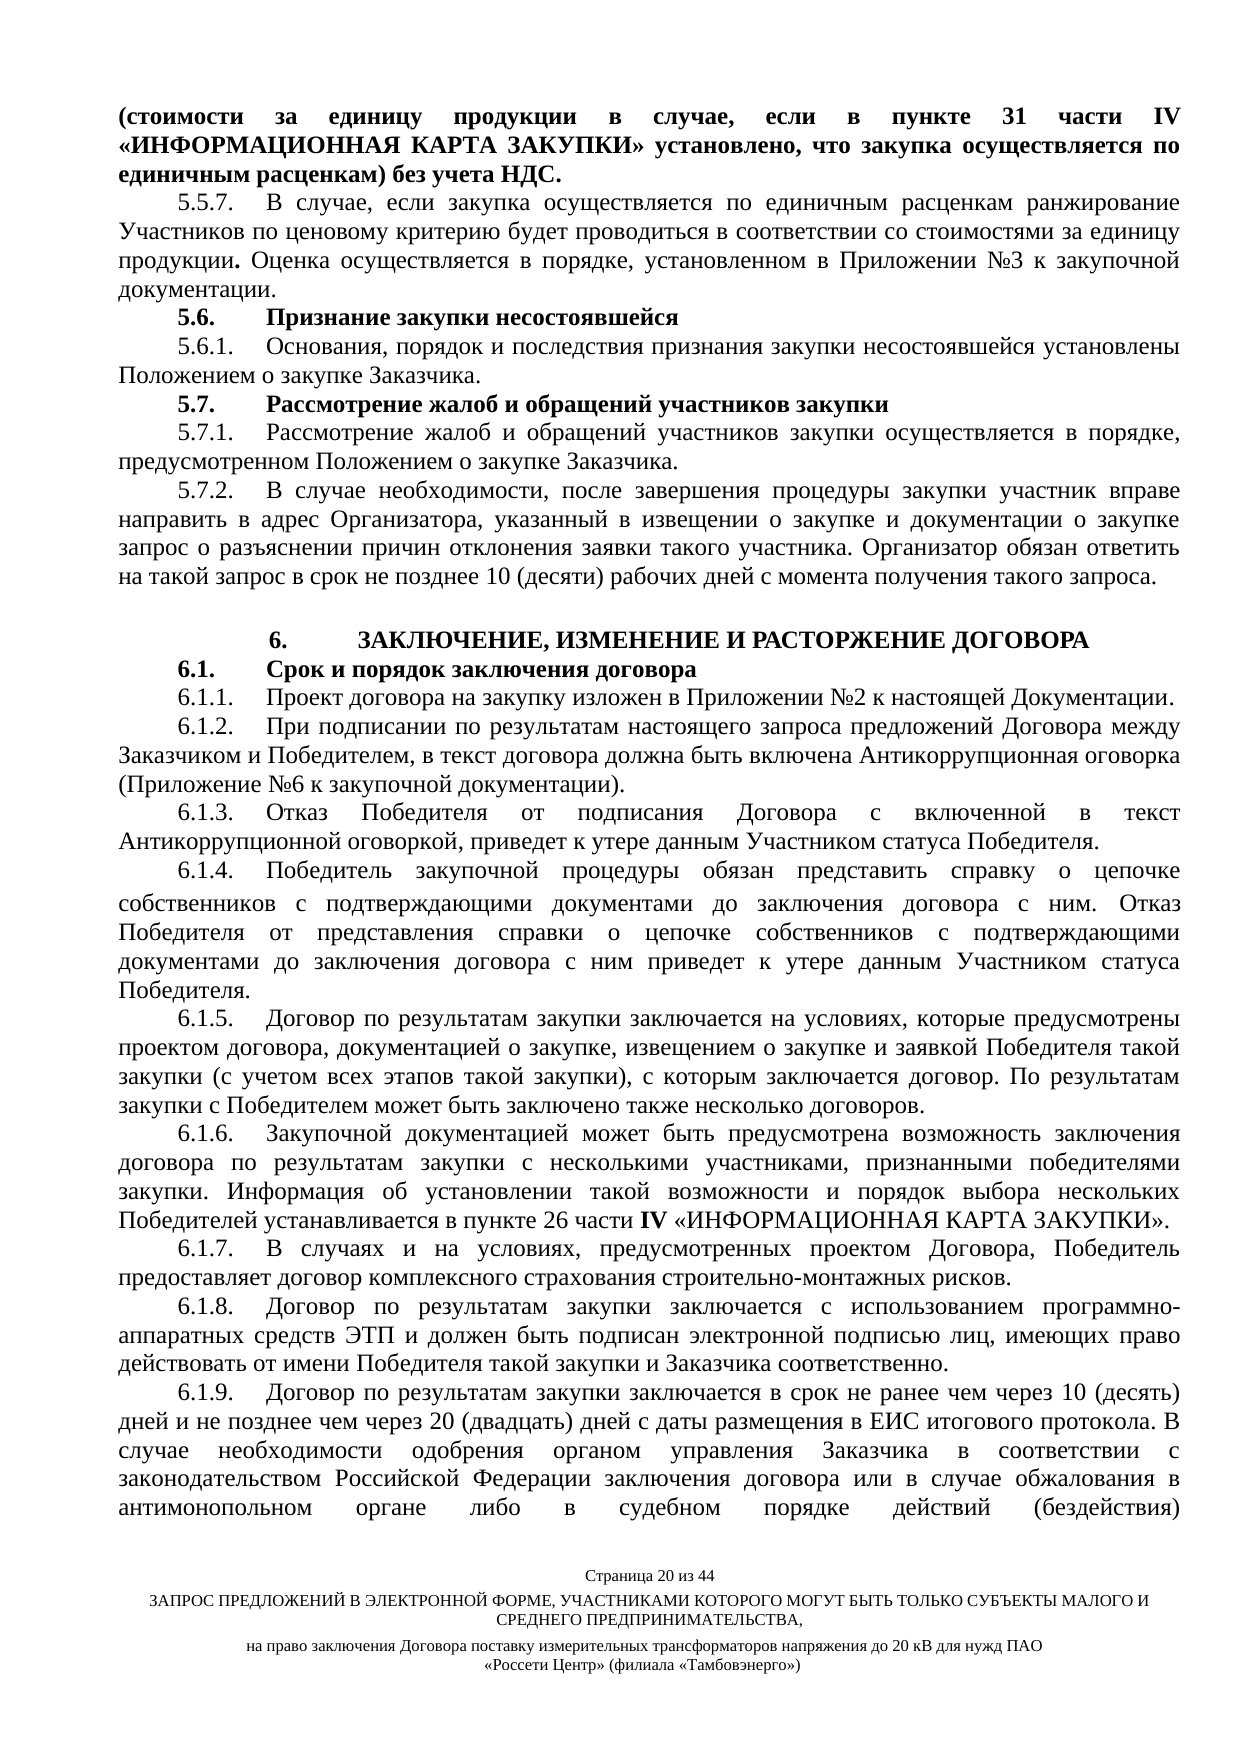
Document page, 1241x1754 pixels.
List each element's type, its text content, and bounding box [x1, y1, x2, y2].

subtitle Договор по результатам закупки заключается на условиях, которые предусмотрены проектом договора, документацией о закупке, извещением о закупке и заявкой Победителя такой закупки (с учетом всех этапов такой закупки), с которым заключается договор. По результатам закупки с Победителем может быть заключено также несколько договоров. [118, 1003, 1181, 1118]
subtitle При подписании по результатам настоящего запроса предложений Договора между Заказчиком и Победителем, в текст договора должна быть включена Антикоррупционная оговорка (Приложение №6 к закупочной документации). [118, 711, 1181, 797]
subtitle Победитель закупочной процедуры обязан представить справку о цепочке собственников с подтверждающими документами до заключения договора с ним. Отказ Победителя от представления справки о цепочке собственников с подтверждающими документами до заключения договора с ним приведет к утере данным Участником статуса Победителя. [118, 855, 1181, 1003]
subtitle Проект договора на закупку изложен в Приложении №2 к настоящей Документации. [118, 682, 1181, 711]
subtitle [118, 101, 1181, 187]
subtitle В случаях и на условиях, предусмотренных проектом Договора, Победитель предоставляет договор комплексного страхования строительно-монтажных рисков. [118, 1233, 1181, 1291]
subtitle В случае необходимости, после завершения процедуры закупки участник вправе направить в адрес Организатора, указанный в извещении о закупке и документации о закупке запрос о разъяснении причин отклонения заявки такого участника. Организатор обязан ответить на такой запрос в срок не позднее 10 (десяти) рабочих дней с момента получения такого запроса. [118, 475, 1181, 590]
subtitle ЗАКЛЮЧЕНИЕ, ИЗМЕНЕНИЕ И РАСТОРЖЕНИЕ ДОГОВОРА [118, 625, 1181, 654]
subtitle Основания, порядок и последствия признания закупки несостоявшейся установлены Положением о закупке Заказчика. [118, 331, 1181, 389]
subtitle Срок и порядок заключения договора [118, 654, 1181, 682]
subtitle Рассмотрение жалоб и обращений участников закупки [118, 389, 1181, 417]
subtitle Рассмотрение жалоб и обращений участников закупки осуществляется в порядке, предусмотренном Положением о закупке Заказчика. [118, 417, 1181, 475]
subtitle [118, 1377, 1181, 1521]
subtitle Договор по результатам закупки заключается с использованием программно-аппаратных средств ЭТП и должен быть подписан электронной подписью лиц, имеющих право действовать от имени Победителя такой закупки и Заказчика соответственно. [118, 1291, 1181, 1377]
subtitle Признание закупки несостоявшейся [118, 302, 1181, 331]
subtitle В случае, если закупка осуществляется по единичным расценкам ранжирование Участников по ценовому критерию будет проводиться в соответствии со стоимостями за единицу продукции. Оценка осуществляется в порядке, установленном в Приложении №3 к закупочной документации. [118, 187, 1181, 302]
subtitle Закупочной документацией может быть предусмотрена возможность заключения договора по результатам закупки с несколькими участниками, признанными победителями закупки. Информация об установлении такой возможности и порядок выбора нескольких Победителей устанавливается в пункте 26 части IV «ИНФОРМАЦИОННАЯ КАРТА ЗАКУПКИ». [118, 1118, 1181, 1233]
subtitle Отказ Победителя от подписания Договора с включенной в текст Антикоррупционной оговоркой, приведет к утере данным Участником статуса Победителя. [118, 797, 1181, 855]
